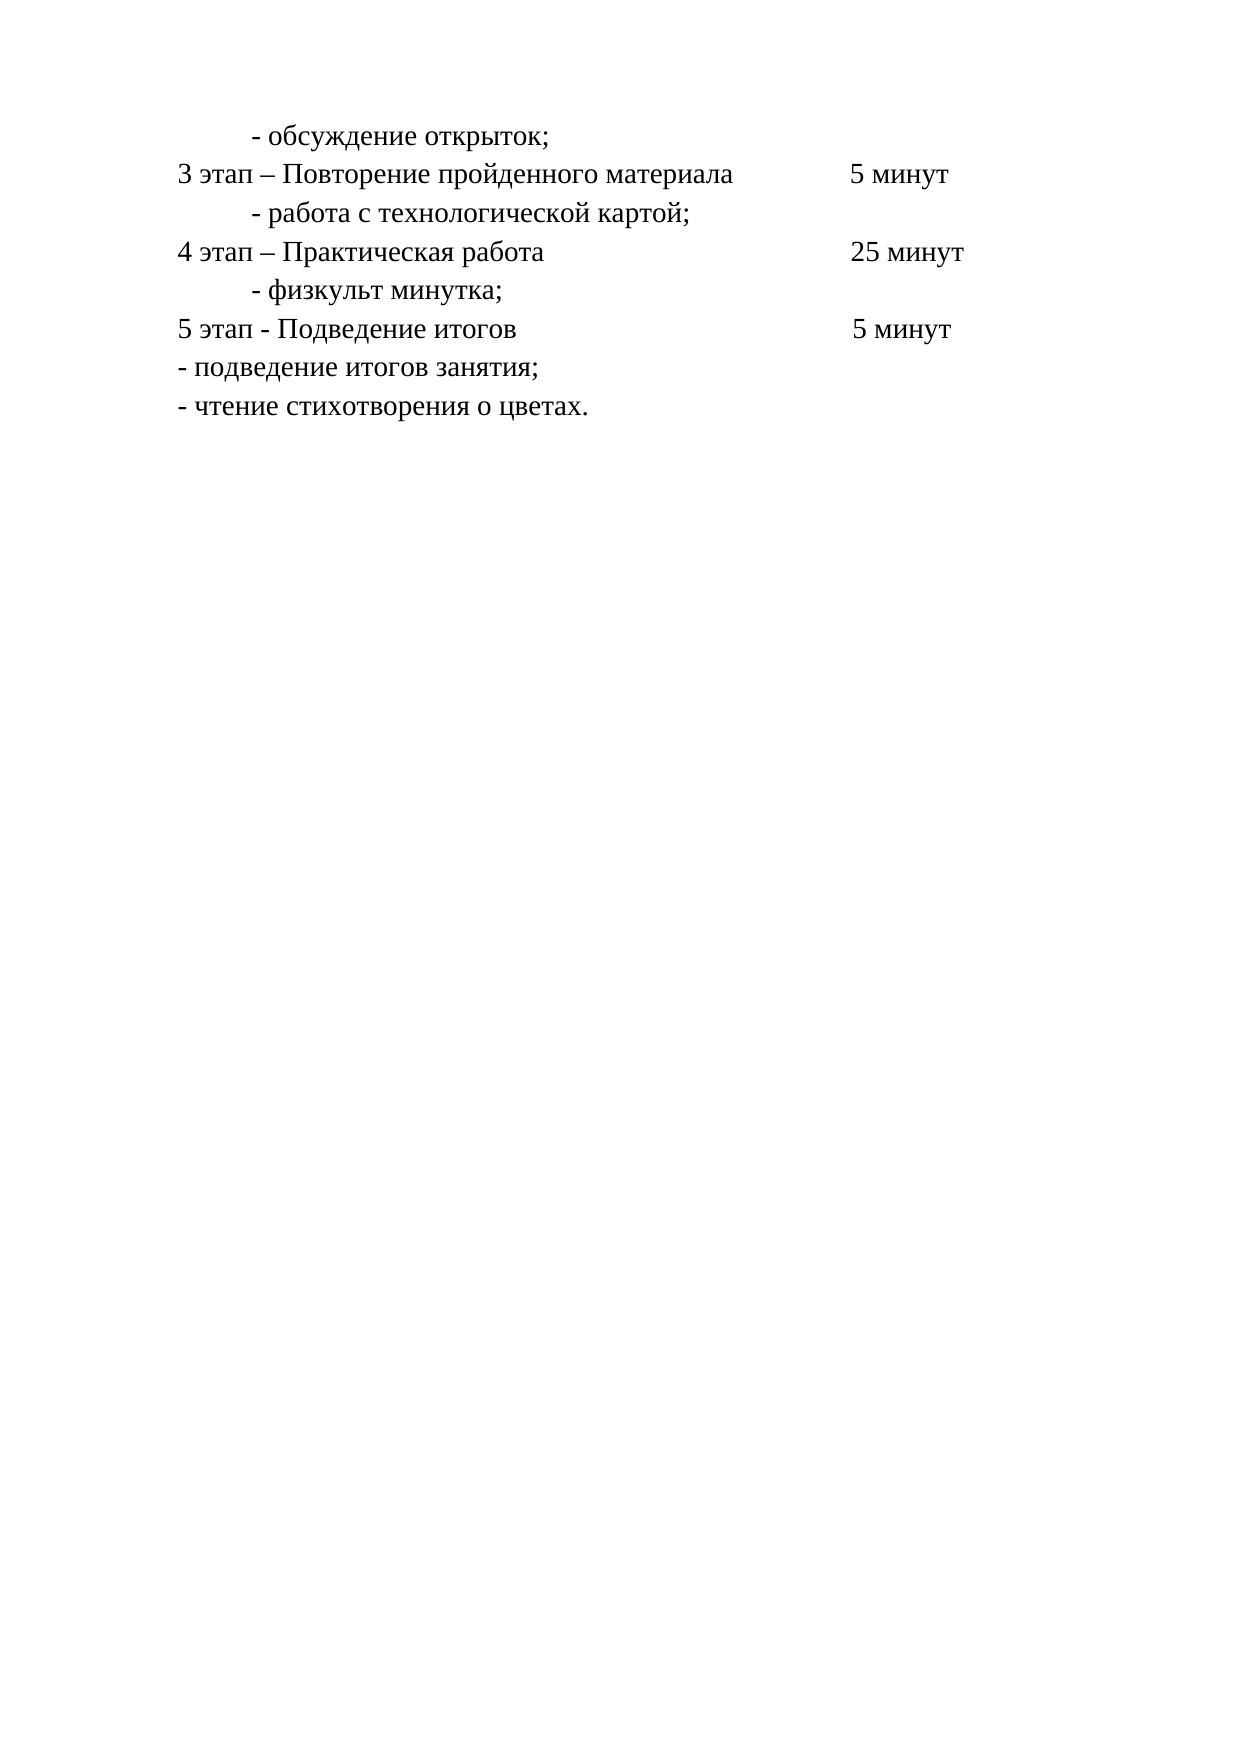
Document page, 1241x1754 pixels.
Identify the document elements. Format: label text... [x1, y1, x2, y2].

text 3 этап – Повторение пройденного материала 5 минут [177, 157, 1152, 190]
text - физкульт минутка; [251, 272, 1152, 306]
text - чтение стихотворения о цветах. [177, 388, 1152, 421]
text - подведение итогов занятия; [177, 349, 1152, 383]
text 4 этап – Практическая работа 25 минут [177, 234, 1152, 267]
text 5 этап - Подведение итогов 5 минут [177, 311, 1152, 344]
text - обсуждение открыток; [251, 118, 1152, 152]
text - работа с технологической картой; [251, 195, 1152, 229]
